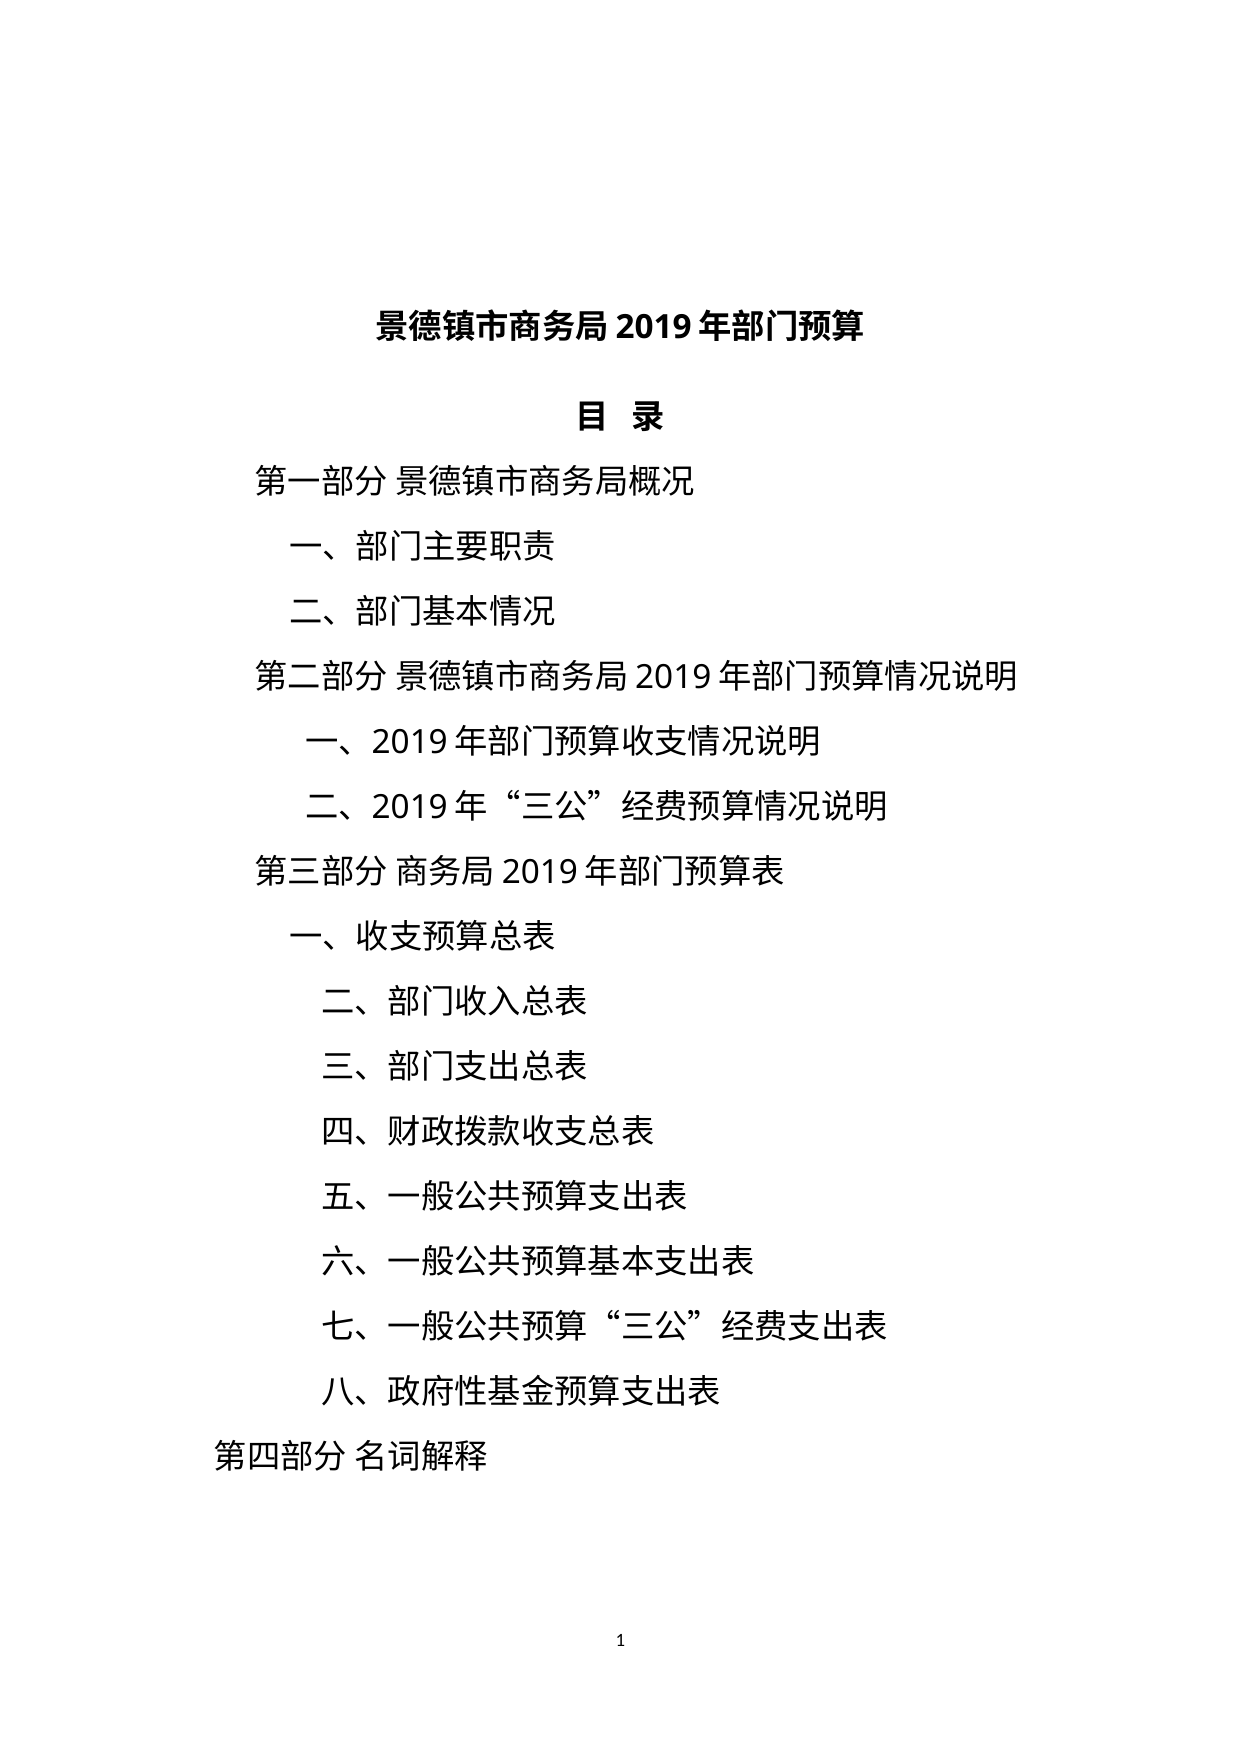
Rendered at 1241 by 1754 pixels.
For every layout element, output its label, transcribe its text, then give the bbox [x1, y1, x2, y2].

text 二、部门收入总表 [187, 967, 1053, 1032]
text 景德镇市商务局2019年部门预算 [187, 292, 1053, 357]
text 五、一般公共预算支出表 [187, 1162, 1053, 1227]
text 第二部分 景德镇市商务局2019年部门预算情况说明 [187, 642, 1053, 707]
text 六、一般公共预算基本支出表 [187, 1227, 1053, 1292]
text 一、2019年部门预算收支情况说明 [187, 707, 1053, 772]
text 第四部分 名词解释 [187, 1422, 1053, 1487]
text 目 录 [187, 382, 1053, 447]
text 二、2019年“三公”经费预算情况说明 [187, 772, 1053, 837]
text 第三部分 商务局2019年部门预算表 [187, 837, 1053, 902]
text 二、部门基本情况 [187, 577, 1053, 642]
text 一、部门主要职责 [187, 512, 1053, 577]
text 三、部门支出总表 [187, 1032, 1053, 1097]
text 一、收支预算总表 [187, 902, 1053, 967]
text 四、财政拨款收支总表 [187, 1097, 1053, 1162]
text 第一部分 景德镇市商务局概况 [187, 447, 1053, 512]
text 七、一般公共预算“三公”经费支出表 [187, 1292, 1053, 1357]
text 八、政府性基金预算支出表 [187, 1357, 1053, 1422]
